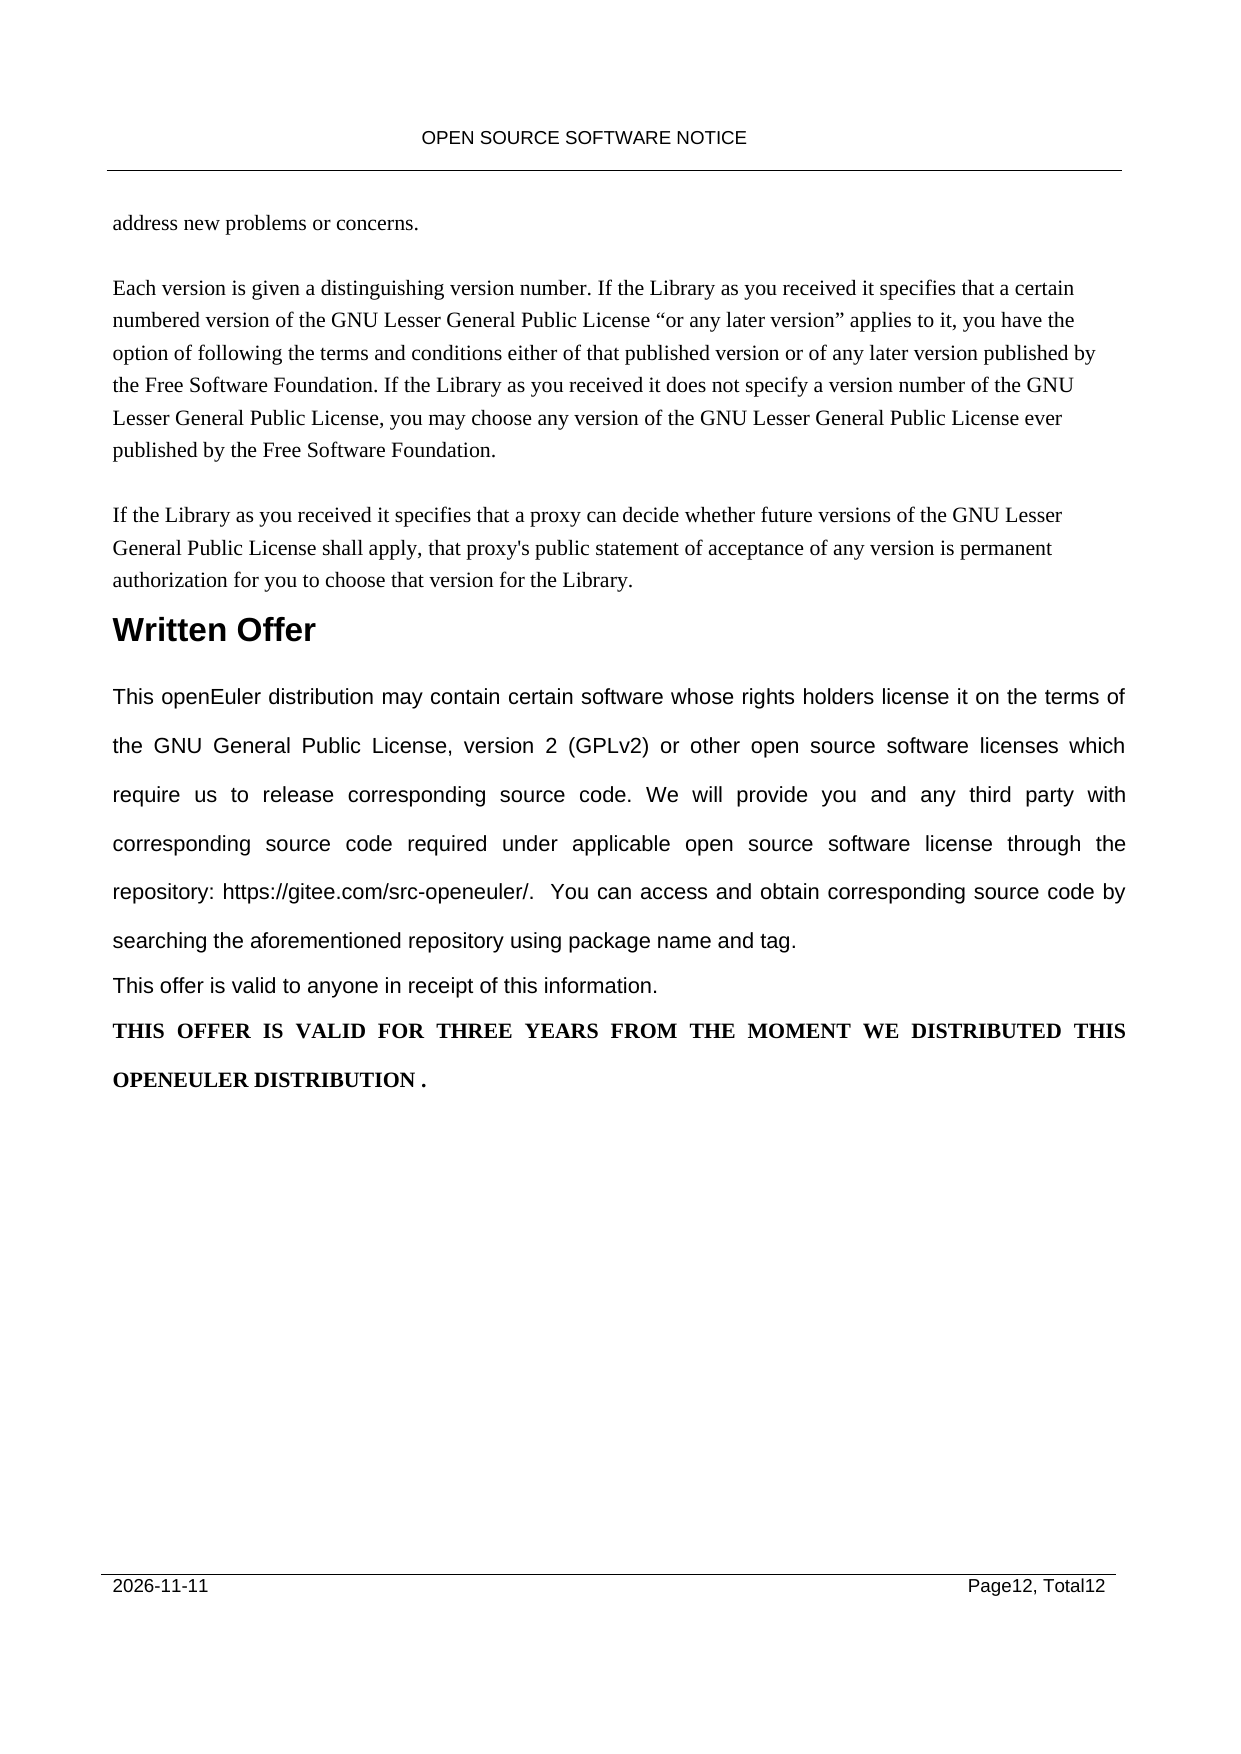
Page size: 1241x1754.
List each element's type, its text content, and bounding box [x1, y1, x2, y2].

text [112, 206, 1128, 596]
text This offer is valid to anyone in receipt of this information. [112, 969, 1128, 1002]
text This openEuler distribution may contain certain software whose rights holders license it on the terms of the GNU General Public License, version 2 (GPLv2) or other open source software licenses which require us to release corresponding source code. We will provide you and any third party with corresponding source code required under applicable open source software license through the repository: https://gitee.com/src-openeuler/. You can access and obtain corresponding source code by searching the aforementioned repository using package name and tag. [112, 681, 1128, 957]
text Written Offer [112, 596, 1128, 661]
text THIS OFFER IS VALID FOR THREE YEARS FROM THE MOMENT WE DISTRIBUTED THIS OPENEULER DISTRIBUTION . [112, 1014, 1128, 1096]
